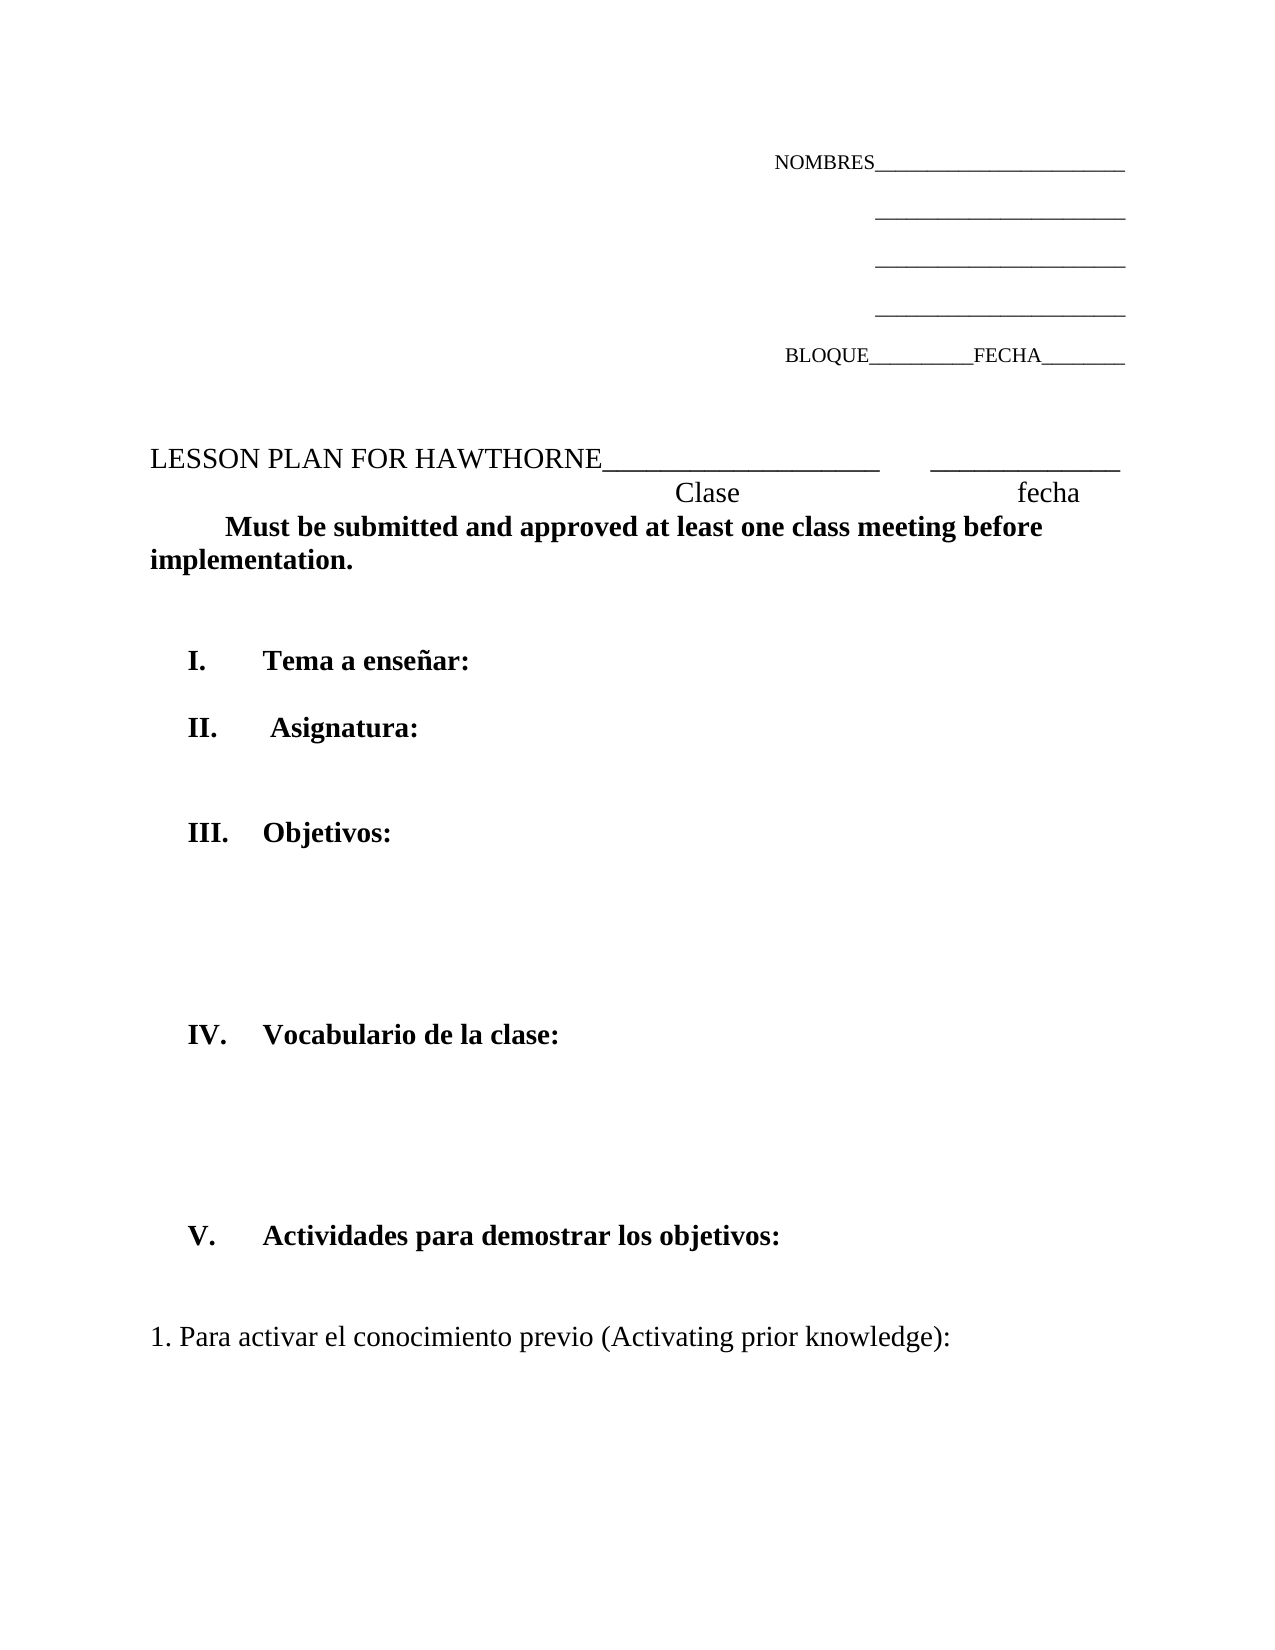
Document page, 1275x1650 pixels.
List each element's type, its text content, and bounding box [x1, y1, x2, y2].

list Objetivos: [187, 816, 1125, 849]
text ________________________ [150, 295, 1125, 319]
text Clase fecha [150, 475, 1125, 509]
text NOMBRES________________________ [150, 150, 1125, 174]
text ________________________ [150, 246, 1125, 270]
text ________________________ [150, 198, 1125, 222]
text 1. Para activar el conocimiento previo (Activating prior knowledge): [150, 1319, 1125, 1352]
text Must be submitted and approved at least one class meeting before implementation. [150, 509, 1125, 576]
text BLOQUE__________FECHA________ [150, 343, 1125, 367]
list Tema a enseñar: [187, 643, 1125, 676]
text LESSON PLAN FOR HAWTHORNE___________________ _____________ [150, 442, 1125, 475]
list Actividades para demostrar los objetivos: [187, 1218, 1125, 1252]
list Vocabulario de la clase: [187, 1017, 1125, 1050]
list Asignatura: [187, 710, 1125, 743]
